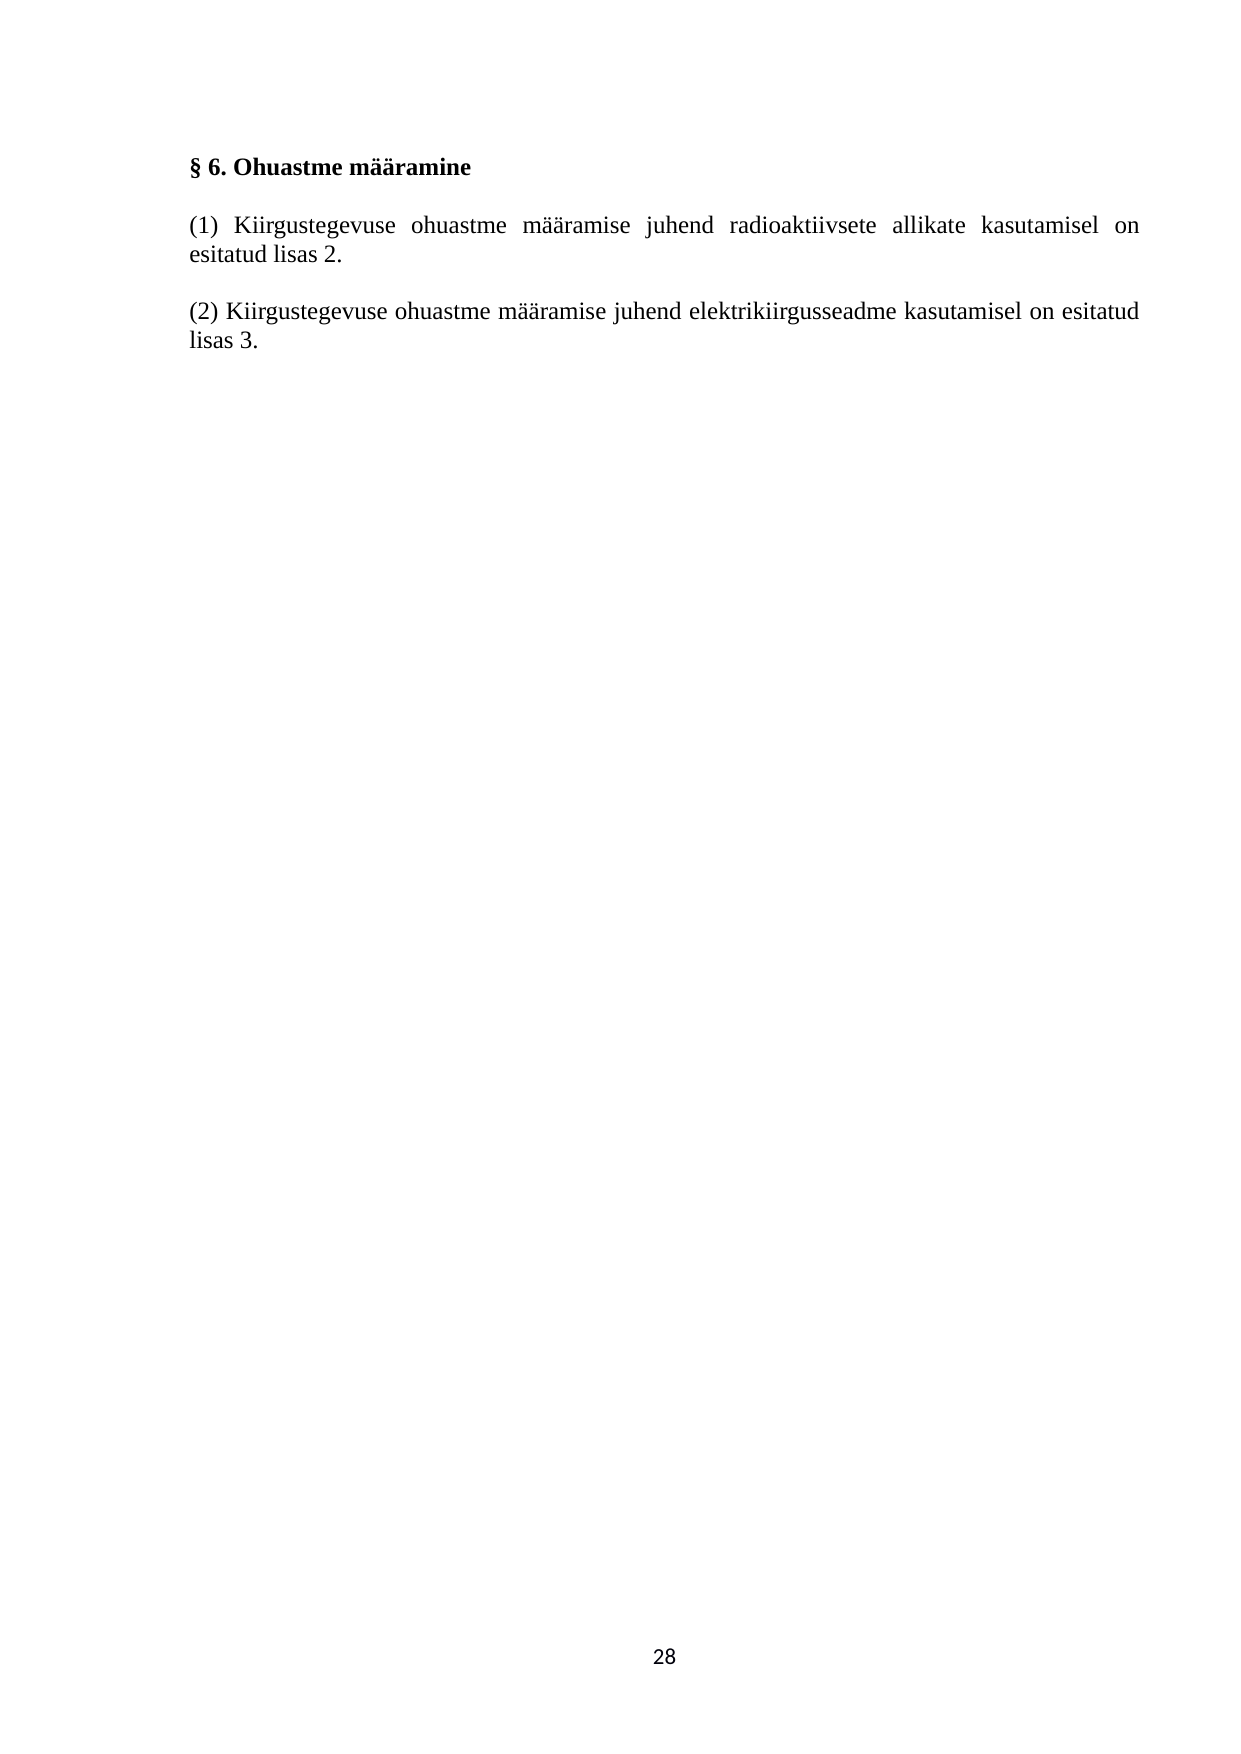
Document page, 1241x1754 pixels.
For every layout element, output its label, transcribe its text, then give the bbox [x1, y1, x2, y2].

text (2) Kiirgustegevuse ohuastme määramise juhend elektrikiirgusseadme kasutamisel on esitatud lisas 3. [189, 296, 1141, 354]
text (1) Kiirgustegevuse ohuastme määramise juhend radioaktiivsete allikate kasutamisel on esitatud lisas 2. [189, 210, 1141, 267]
text § 6. Ohuastme määramine [189, 152, 1141, 181]
